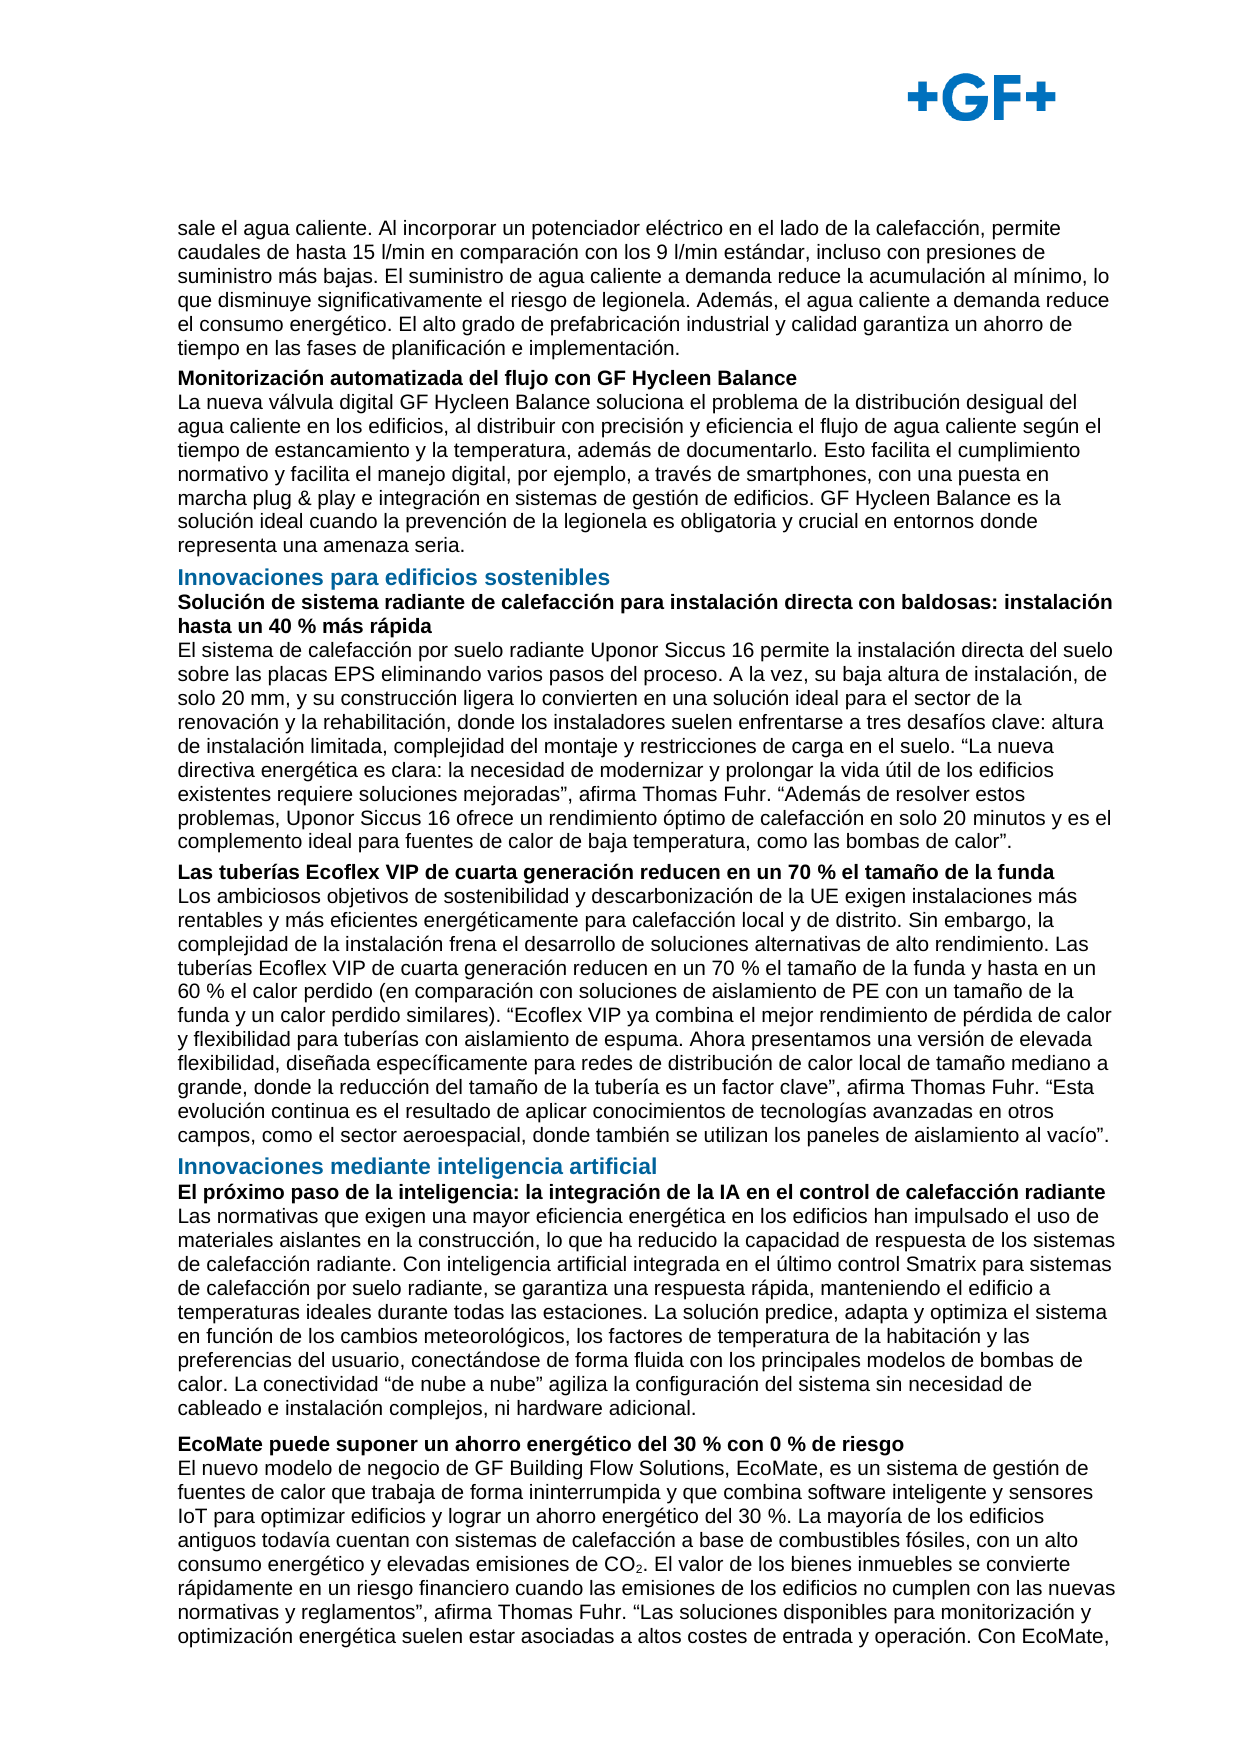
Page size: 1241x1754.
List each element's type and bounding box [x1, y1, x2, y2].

table_cell [177, 209, 1121, 1647]
picture [907, 73, 1056, 121]
